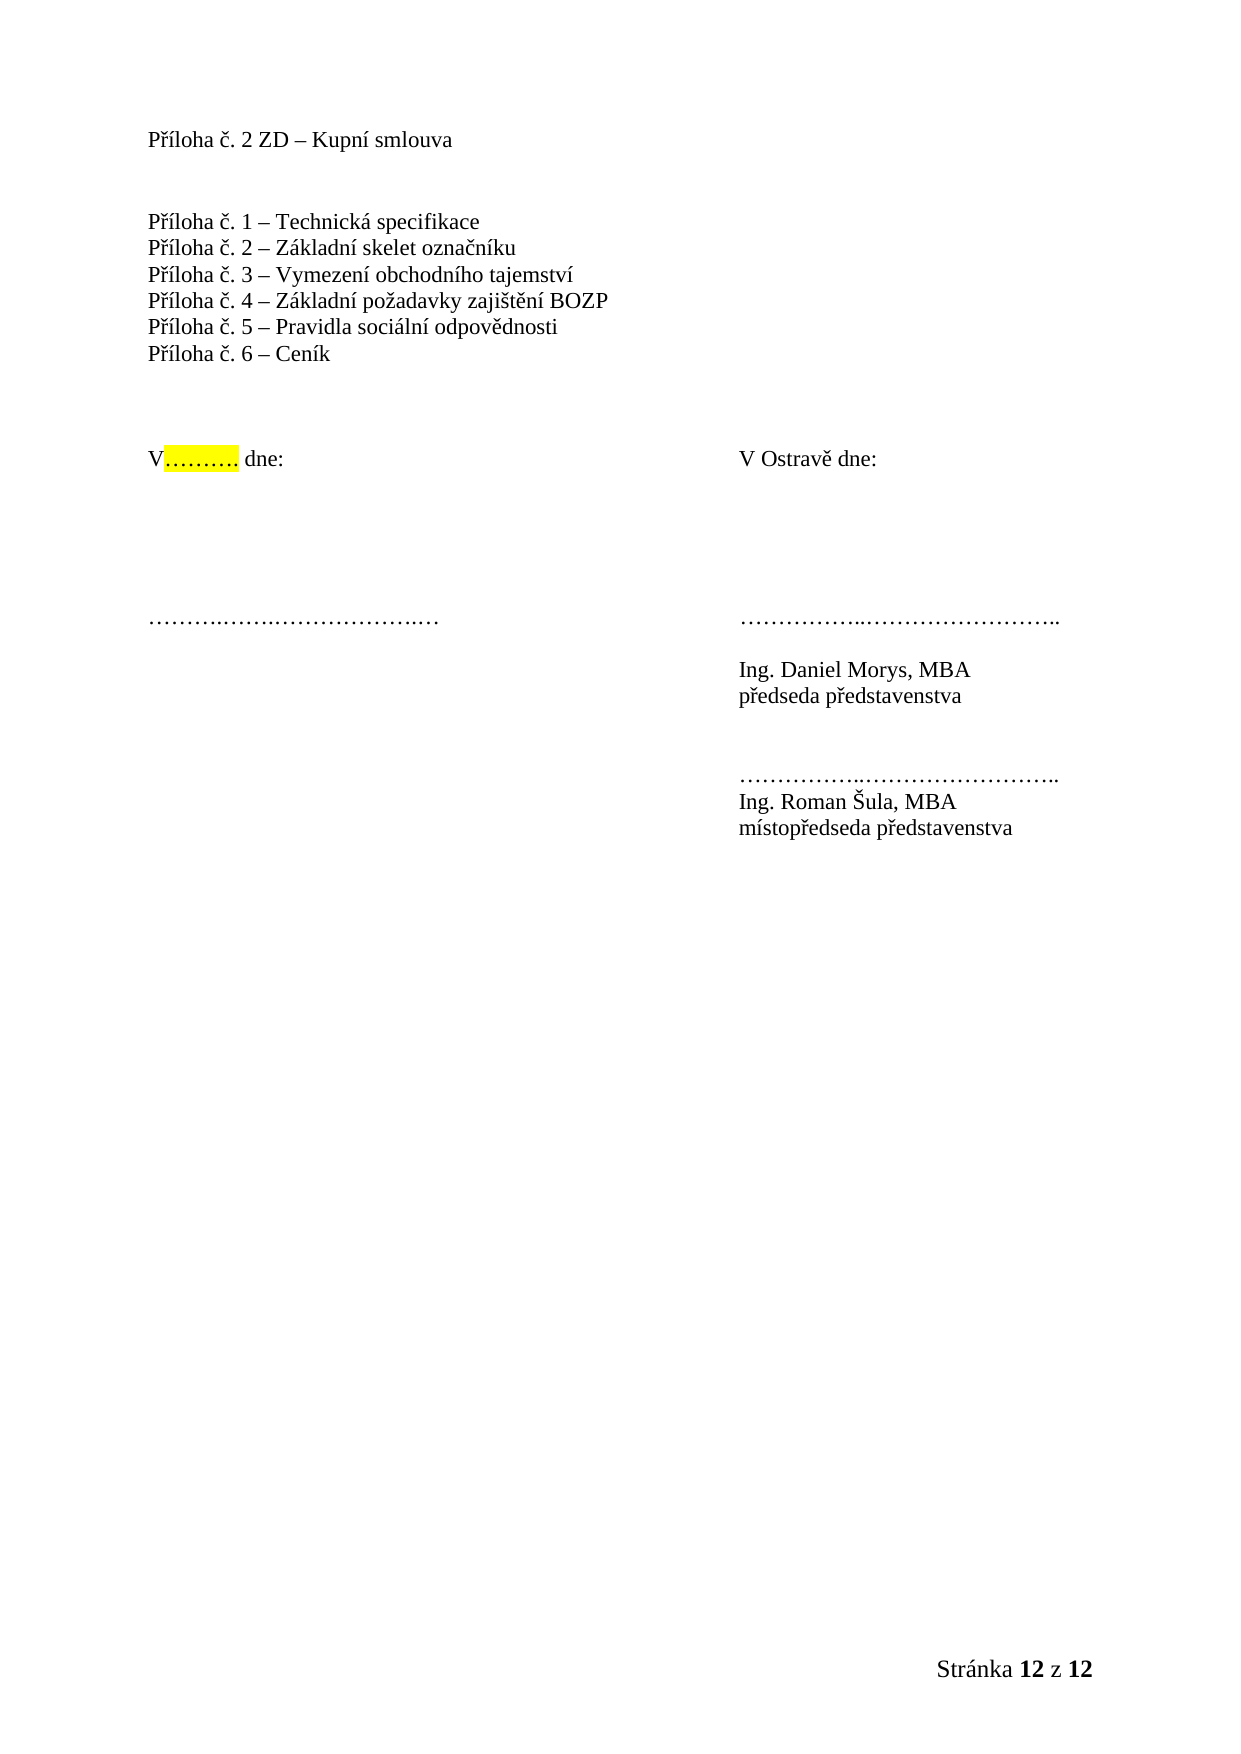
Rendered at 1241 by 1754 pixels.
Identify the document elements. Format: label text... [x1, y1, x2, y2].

text Příloha č. 5 – Pravidla sociální odpovědnosti [148, 313, 1093, 340]
text Ing. Daniel Morys, MBA [148, 656, 1093, 682]
list Příloha č. 1 – Technická specifikace [148, 208, 1093, 234]
text Příloha č. 3 – Vymezení obchodního tajemství [148, 261, 1093, 287]
text Příloha č. 6 – Ceník [148, 340, 1093, 366]
text Příloha č. 4 – Základní požadavky zajištění BOZP [148, 287, 1093, 313]
text místopředseda představenstva [148, 814, 1093, 841]
text předseda představenstva [148, 682, 1093, 709]
text Ing. Roman Šula, MBA [148, 788, 1093, 814]
text V………. dne: V Ostravě dne: [239, 445, 1093, 472]
text ……….…….……………….… ……………..…………………….. [148, 603, 1093, 630]
list Příloha č. 2 – Základní skelet označníku [148, 234, 1093, 261]
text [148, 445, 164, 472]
text ……………..…………………….. [738, 761, 1093, 788]
